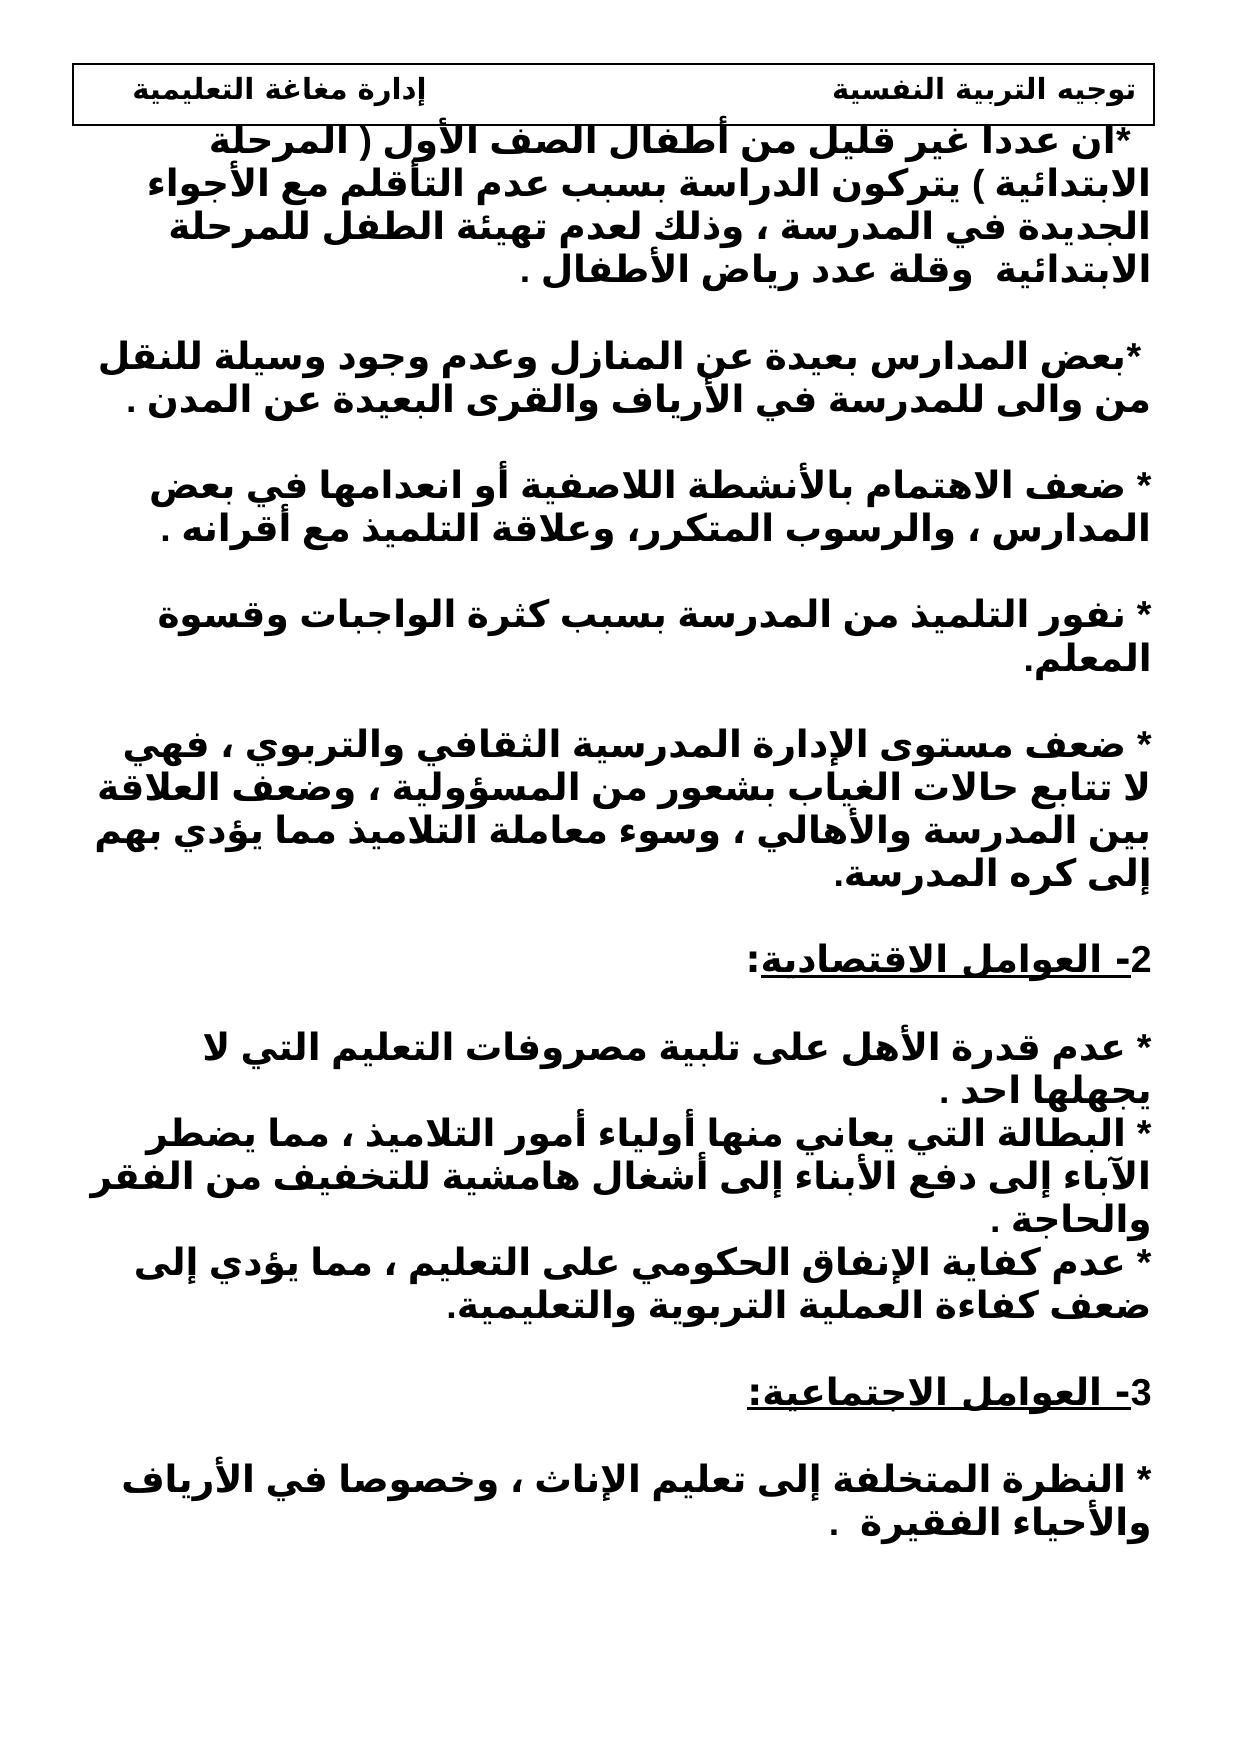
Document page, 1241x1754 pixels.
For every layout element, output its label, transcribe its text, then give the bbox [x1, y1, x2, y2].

text * ضعف مستوى الإدارة المدرسية الثقافي والتربوي ، فهي لا تتابع حالات الغياب بشعور من المسؤولية ، وضعف العلاقة بين المدرسة والأهالي ، وسوء معاملة التلاميذ مما يؤدي بهم إلى كره المدرسة. 2- العوامل الاقتصادية: * عدم قدرة الأهل على تلبية مصروفات التعليم التي لا يجهلها احد . * البطالة التي يعاني منها أولياء أمور التلاميذ ، مما يضطر الآباء إلى دفع الأبناء إلى أشغال هامشية للتخفيف من الفقر والحاجة . [89, 679, 1152, 1240]
text *بعض المدارس بعيدة عن المنازل وعدم وجود وسيلة للنقل من والى للمدرسة في الأرياف والقرى البعيدة عن المدن . * ضعف الاهتمام بالأنشطة اللاصفية أو انعدامها في بعض المدارس ، والرسوب المتكرر، وعلاقة التلميذ مع أقرانه . * نفور التلميذ من المدرسة بسبب كثرة الواجبات وقسوة المعلم. [89, 291, 1152, 679]
text *ان عددا غير قليل من أطفال الصف الأول ( المرحلة الابتدائية ) يتركون الدراسة بسبب عدم التأقلم مع الأجواء الجديدة في المدرسة ، وذلك لعدم تهيئة الطفل للمرحلة الابتدائية وقلة عدد رياض الأطفال . [89, 118, 1152, 291]
text * عدم كفاية الإنفاق الحكومي على التعليم ، مما يؤدي إلى ضعف كفاءة العملية التربوية والتعليمية. 3- العوامل الاجتماعية: * النظرة المتخلفة إلى تعليم الإناث ، وخصوصا في الأرياف والأحياء الفقيرة . [89, 1240, 1152, 1543]
